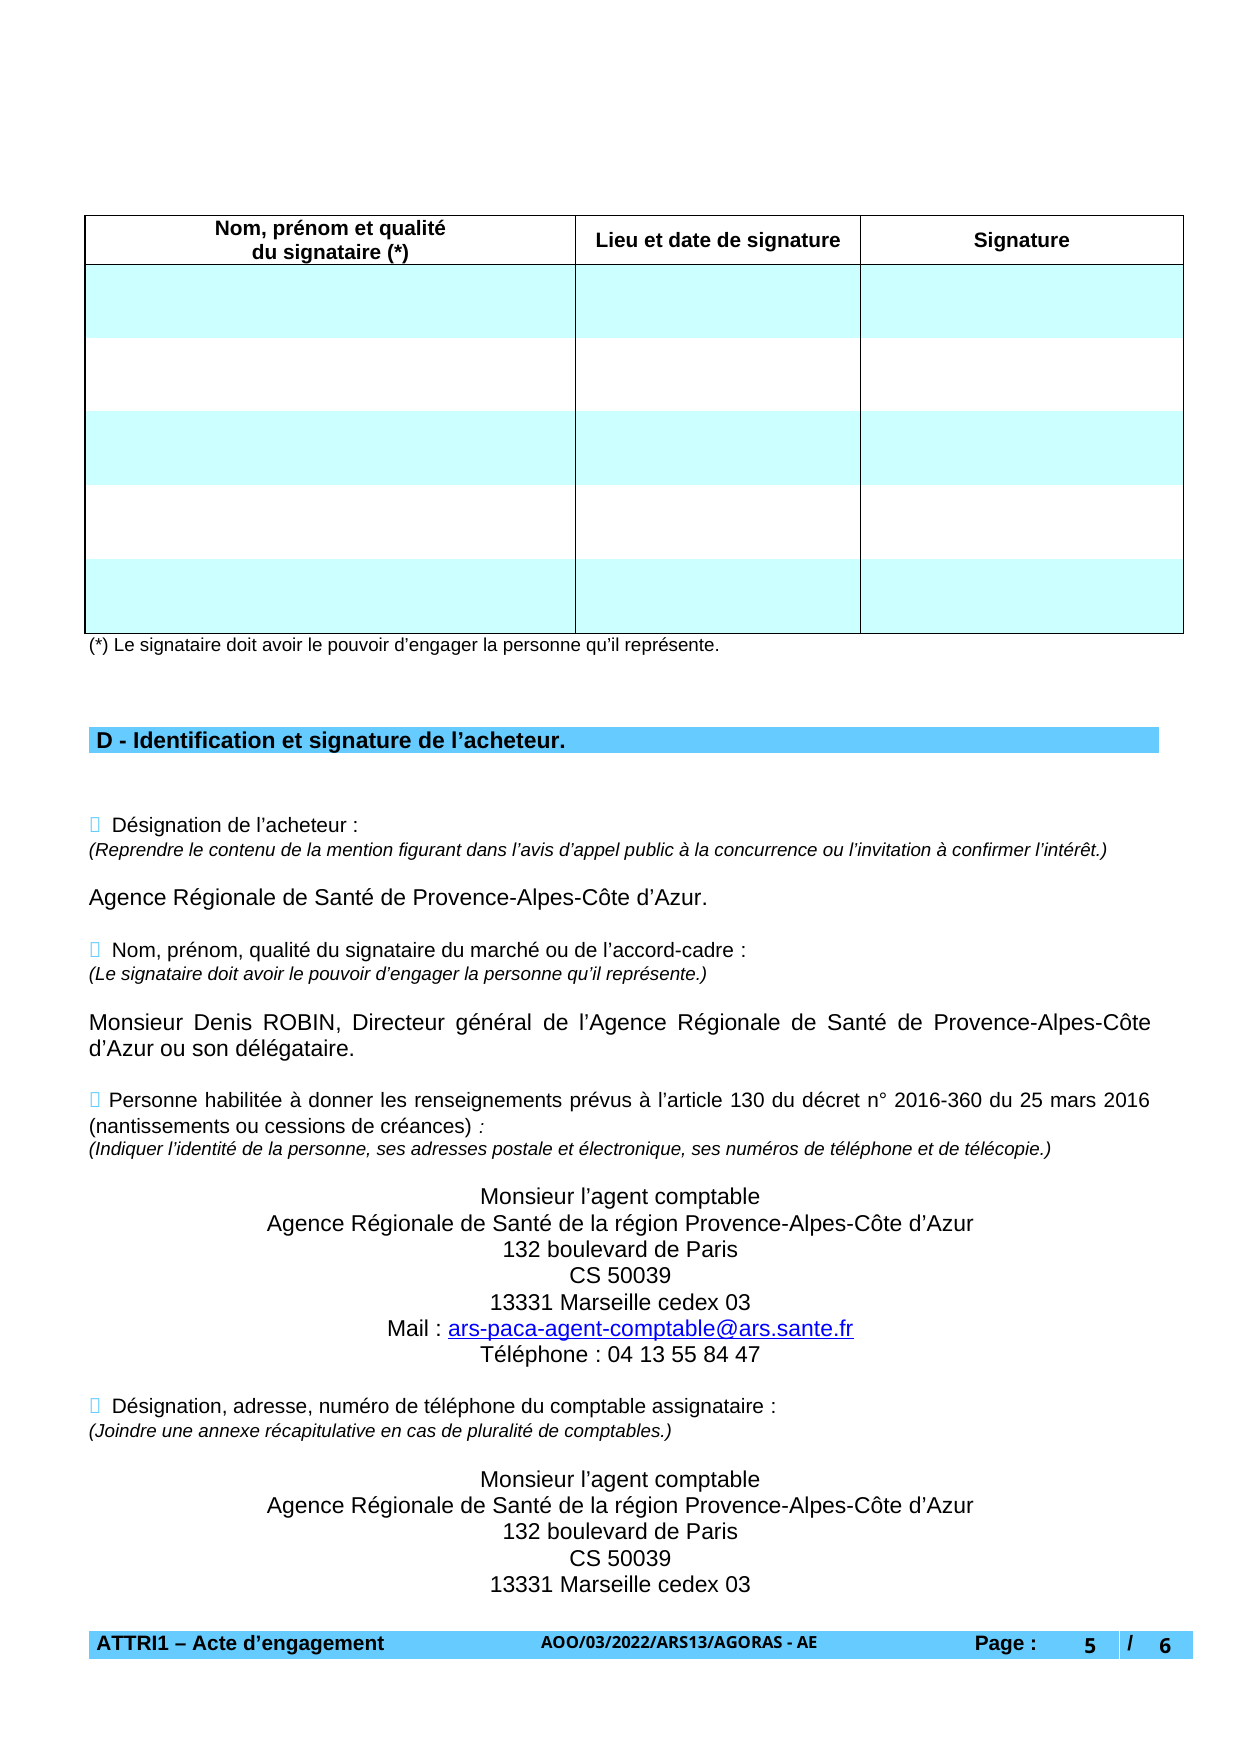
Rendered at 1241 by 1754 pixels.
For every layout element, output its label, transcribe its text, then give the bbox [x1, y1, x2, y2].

subtitle  Désignation de l’acheteur : [89, 810, 1152, 839]
text CS 50039 [89, 1262, 1152, 1289]
list Agence Régionale de Santé de Provence-Alpes-Côte d’Azur. [89, 884, 1152, 911]
table_cell [86, 265, 575, 338]
table_cell [86, 559, 575, 633]
text Agence Régionale de Santé de la région Provence-Alpes-Côte d’Azur [89, 1492, 1152, 1518]
text Monsieur Denis ROBIN, Directeur général de l’Agence Régionale de Santé de Provence-Alpes-Côte d’Azur ou son délégataire. [89, 1009, 1152, 1061]
text Mail : ars-paca-agent-comptable@ars.sante.fr [89, 1315, 1152, 1341]
text (*) Le signataire doit avoir le pouvoir d’engager la personne qu’il représente. [89, 634, 1152, 655]
table_header Nom, prénom et qualité du signataire (*) [86, 216, 575, 264]
text Téléphone : 04 13 55 84 47 [89, 1341, 1152, 1368]
table_header Signature [861, 216, 1183, 264]
table_cell [86, 485, 575, 559]
table_cell [861, 265, 1183, 338]
text (Joindre une annexe récapitulative en cas de pluralité de comptables.) [89, 1420, 1152, 1442]
table_cell [86, 411, 575, 485]
table_cell [576, 485, 860, 559]
text Monsieur l’agent comptable [89, 1183, 1152, 1209]
text (Le signataire doit avoir le pouvoir d’engager la personne qu’il représente.) [89, 963, 1152, 985]
text 132 boulevard de Paris [89, 1236, 1152, 1262]
table_cell [861, 338, 1183, 411]
text Agence Régionale de Santé de la région Provence-Alpes-Côte d’Azur [89, 1209, 1152, 1236]
text 13331 Marseille cedex 03 [89, 1289, 1152, 1315]
table_cell [861, 485, 1183, 559]
text 132 boulevard de Paris [89, 1518, 1152, 1545]
table_header Lieu et date de signature [576, 216, 860, 264]
table_cell [576, 265, 860, 338]
text CS 50039 [89, 1545, 1152, 1571]
table_header D - Identification et signature de l’acheteur. [89, 727, 1159, 753]
table_cell [576, 559, 860, 633]
table_cell [576, 411, 860, 485]
text Monsieur l’agent comptable [89, 1466, 1152, 1492]
text  Nom, prénom, qualité du signataire du marché ou de l’accord-cadre : [89, 935, 1152, 963]
table_cell [861, 559, 1183, 633]
text (Indiquer l’identité de la personne, ses adresses postale et électronique, ses numéros de téléphone et de télécopie.) [89, 1138, 1152, 1159]
table_cell [861, 411, 1183, 485]
text  Personne habilitée à donner les renseignements prévus à l’article 130 du décret n° 2016-360 du 25 mars 2016 (nantissements ou cessions de créances) : [89, 1085, 1152, 1138]
text  Désignation, adresse, numéro de téléphone du comptable assignataire : [89, 1392, 1152, 1420]
table_cell [86, 338, 575, 411]
subtitle (Reprendre le contenu de la mention figurant dans l’avis d’appel public à la concurrence ou l’invitation à confirmer l’intérêt.) [89, 839, 1152, 860]
text 13331 Marseille cedex 03 [89, 1571, 1152, 1597]
table_cell [576, 338, 860, 411]
